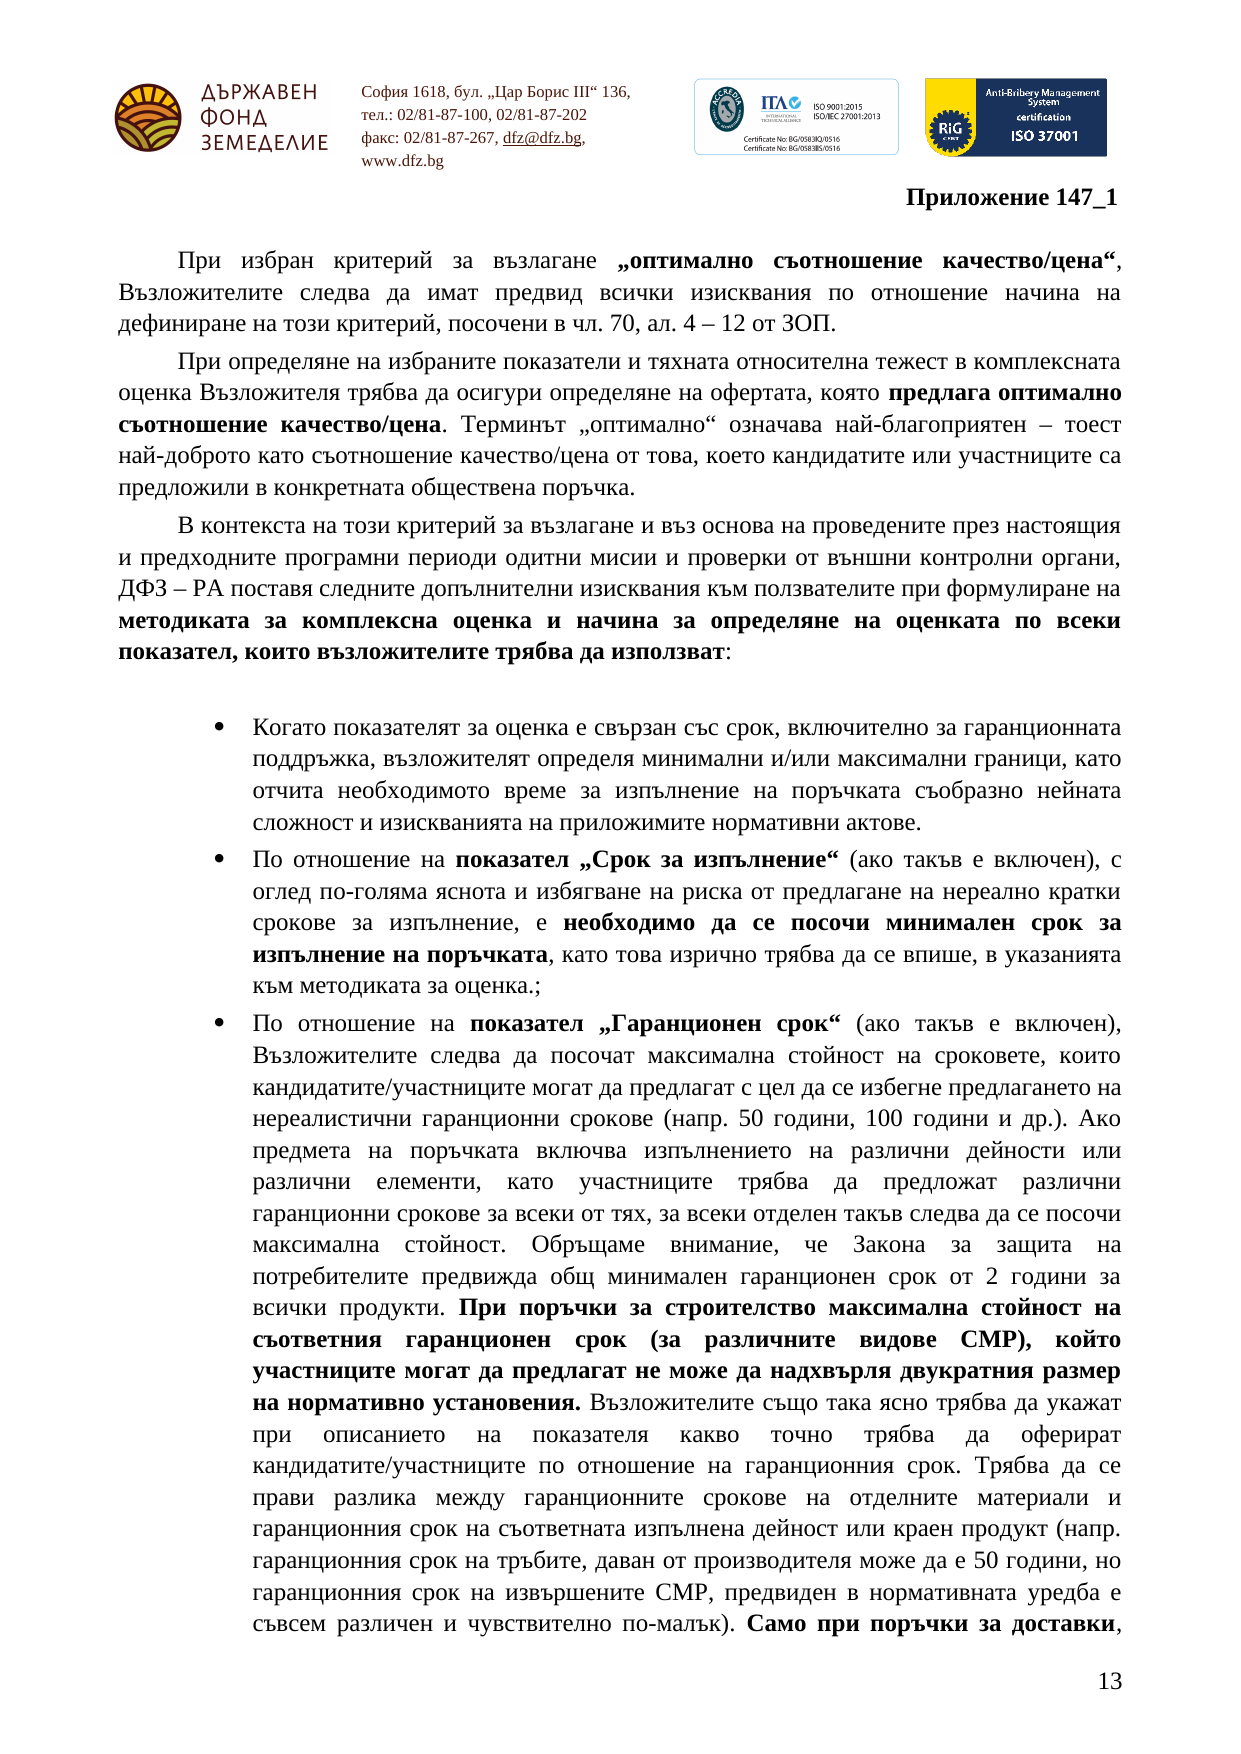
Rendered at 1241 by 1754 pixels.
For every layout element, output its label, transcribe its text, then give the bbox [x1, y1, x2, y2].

picture [111, 80, 333, 155]
text При определяне на избраните показатели и тяхната относителна тежест в комплексната оценка Възложителя трябва да осигури определяне на офертата, която предлага оптимално съотношение качество/цена. Терминът „оптимално“ означава най-благоприятен – тоест най-доброто като съотношение качество/цена от това, което кандидатите или участниците са предложили в конкретната обществена поръчка. [118, 346, 1122, 501]
list По отношение на показател „Срок за изпълнение“ (ако такъв е включен), с оглед по-голяма яснота и избягване на риска от предлагане на нереално кратки срокове за изпълнение, е необходимо да се посочи минимален срок за изпълнение на поръчката, като това изрично трябва да се впише, в указанията към методиката за оценка.; [215, 844, 1122, 999]
list Когато показателят за оценка е свързан със срок, включително за гаранционната поддръжка, възложителят определя минимални и/или максимални граници, като отчита необходимото време за изпълнение на поръчката съобразно нейната сложност и изискванията на приложимите нормативни актове. [215, 712, 1122, 835]
picture [921, 53, 1111, 180]
text При избран критерий за възлагане „оптимално съотношение качество/цена“, Възложителите следва да имат предвид всички изисквания по отношение начина на дефиниране на този критерий, посочени в чл. 70, ал. 4 – 12 от ЗОП. [118, 245, 1122, 337]
text В контекста на този критерий за възлагане и въз основа на проведените през настоящия и предходните програмни периоди одитни мисии и проверки от външни контролни органи, ДФЗ – РА поставя следните допълнителни изисквания към ползвателите при формулиране на методиката за комплексна оценка и начина за определяне на оценката по всеки показател, които възложителите трябва да използват: [118, 510, 1122, 665]
picture [693, 78, 900, 156]
